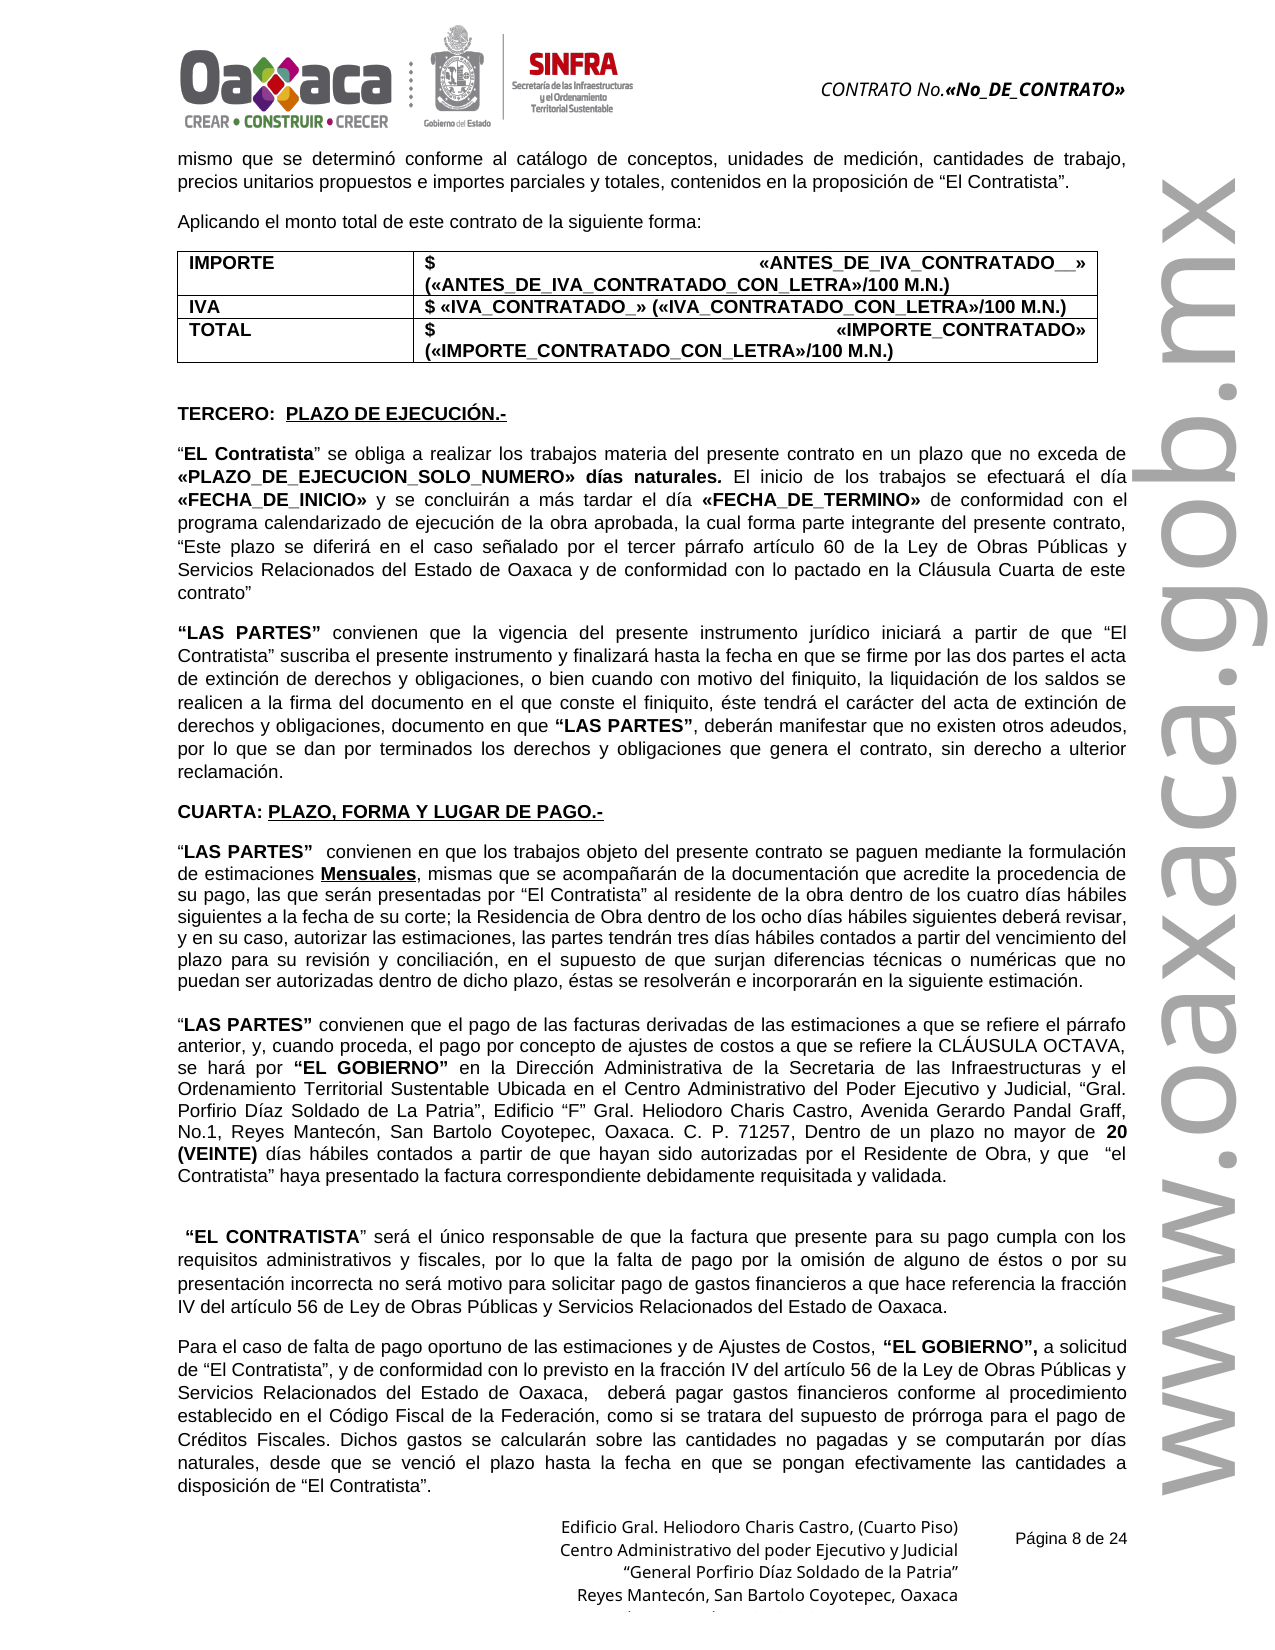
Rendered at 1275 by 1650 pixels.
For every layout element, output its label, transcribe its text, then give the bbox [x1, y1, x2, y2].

text TERCERO: PLAZO DE EJECUCIÓN.- [177, 403, 1127, 424]
text “LAS PARTES” convienen en que los trabajos objeto del presente contrato se paguen mediante la formulación de estimaciones Mensuales, mismas que se acompañarán de la documentación que acredite la procedencia de su pago, las que serán presentadas por “El Contratista” al residente de la obra dentro de los cuatro días hábiles siguientes a la fecha de su corte; la Residencia de Obra dentro de los ocho días hábiles siguientes deberá revisar, y en su caso, autorizar las estimaciones, las partes tendrán tres días hábiles contados a partir del vencimiento del plazo para su revisión y conciliación, en el supuesto de que surjan diferencias técnicas o numéricas que no puedan ser autorizadas dentro de dicho plazo, éstas se resolverán e incorporarán en la siguiente estimación. [177, 841, 1127, 992]
text “LAS PARTES” convienen que el pago de las facturas derivadas de las estimaciones a que se refiere el párrafo anterior, y, cuando proceda, el pago por concepto de ajustes de costos a que se refiere la CLÁUSULA OCTAVA, se hará por “EL GOBIERNO” en la Dirección Administrativa de la Secretaria de las Infraestructuras y el Ordenamiento Territorial Sustentable Ubicada en el Centro Administrativo del Poder Ejecutivo y Judicial, “Gral. Porfirio Díaz Soldado de La Patria”, Edificio “F” Gral. Heliodoro Charis Castro, Avenida Gerardo Pandal Graff, No.1, Reyes Mantecón, San Bartolo Coyotepec, Oaxaca. C. P. 71257, Dentro de un plazo no mayor de 20 (VEINTE) días hábiles contados a partir de que hayan sido autorizadas por el Residente de Obra, y que “el Contratista” haya presentado la factura correspondiente debidamente requisitada y validada. [177, 1013, 1127, 1186]
picture [154, 17, 659, 131]
text CUARTA: PLAZO, FORMA Y LUGAR DE PAGO.- [177, 801, 1127, 823]
text “EL CONTRATISTA” será el único responsable de que la factura que presente para su pago cumpla con los requisitos administrativos y fiscales, por lo que la falta de pago por la omisión de alguno de éstos o por su presentación incorrecta no será motivo para solicitar pago de gastos financieros a que hace referencia la fracción IV del artículo 56 de Ley de Obras Públicas y Servicios Relacionados del Estado de Oaxaca. [177, 1226, 1127, 1317]
text Para el caso de falta de pago oportuno de las estimaciones y de Ajustes de Costos, “EL GOBIERNO”, a solicitud de “El Contratista”, y de conformidad con lo previsto en la fracción IV del artículo 56 de la Ley de Obras Públicas y Servicios Relacionados del Estado de Oaxaca, deberá pagar gastos financieros conforme al procedimiento establecido en el Código Fiscal de la Federación, como si se tratara del supuesto de prórroga para el pago de Créditos Fiscales. Dichos gastos se calcularán sobre las cantidades no pagadas y se computarán por días naturales, desde que se venció el plazo hasta la fecha en que se pongan efectivamente las cantidades a disposición de “El Contratista”. [177, 1335, 1127, 1496]
text “EL Contratista” se obliga a realizar los trabajos materia del presente contrato en un plazo que no exceda de «PLAZO_DE_EJECUCION_SOLO_NUMERO» días naturales. El inicio de los trabajos se efectuará el día «FECHA_DE_INICIO» y se concluirán a más tardar el día «FECHA_DE_TERMINO» de conformidad con el programa calendarizado de ejecución de la obra aprobada, la cual forma parte integrante del presente contrato, “Este plazo se diferirá en el caso señalado por el tercer párrafo artículo 60 de la Ley de Obras Públicas y Servicios Relacionados del Estado de Oaxaca y de conformidad con lo pactado en la Cláusula Cuarta de este contrato” [177, 442, 1127, 603]
text “LAS PARTES” convienen que la vigencia del presente instrumento jurídico iniciará a partir de que “El Contratista” suscriba el presente instrumento y finalizará hasta la fecha en que se firme por las dos partes el acta de extinción de derechos y obligaciones, o bien cuando con motivo del finiquito, la liquidación de los saldos se realicen a la firma del documento en el que conste el finiquito, éste tendrá el carácter del acta de extinción de derechos y obligaciones, documento en que “LAS PARTES”, deberán manifestar que no existen otros adeudos, por lo que se dan por terminados los derechos y obligaciones que genera el contrato, sin derecho a ulterior reclamación. [177, 622, 1127, 783]
text Aplicando el monto total de este contrato de la siguiente forma: [177, 211, 1127, 232]
table_cell TOTAL [178, 319, 413, 362]
table_header IMPORTE [178, 252, 413, 295]
table_cell $ «IVA_CONTRATADO_» («IVA_CONTRATADO_CON_LETRA»/100 M.N.) [414, 296, 1097, 317]
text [177, 148, 1127, 192]
table_cell $ «IMPORTE_CONTRATADO» («IMPORTE_CONTRATADO_CON_LETRA»/100 M.N.) [414, 319, 1097, 362]
table_cell IVA [178, 296, 413, 317]
table_header $ «ANTES_DE_IVA_CONTRATADO__» («ANTES_DE_IVA_CONTRATADO_CON_LETRA»/100 M.N.) [414, 252, 1097, 295]
